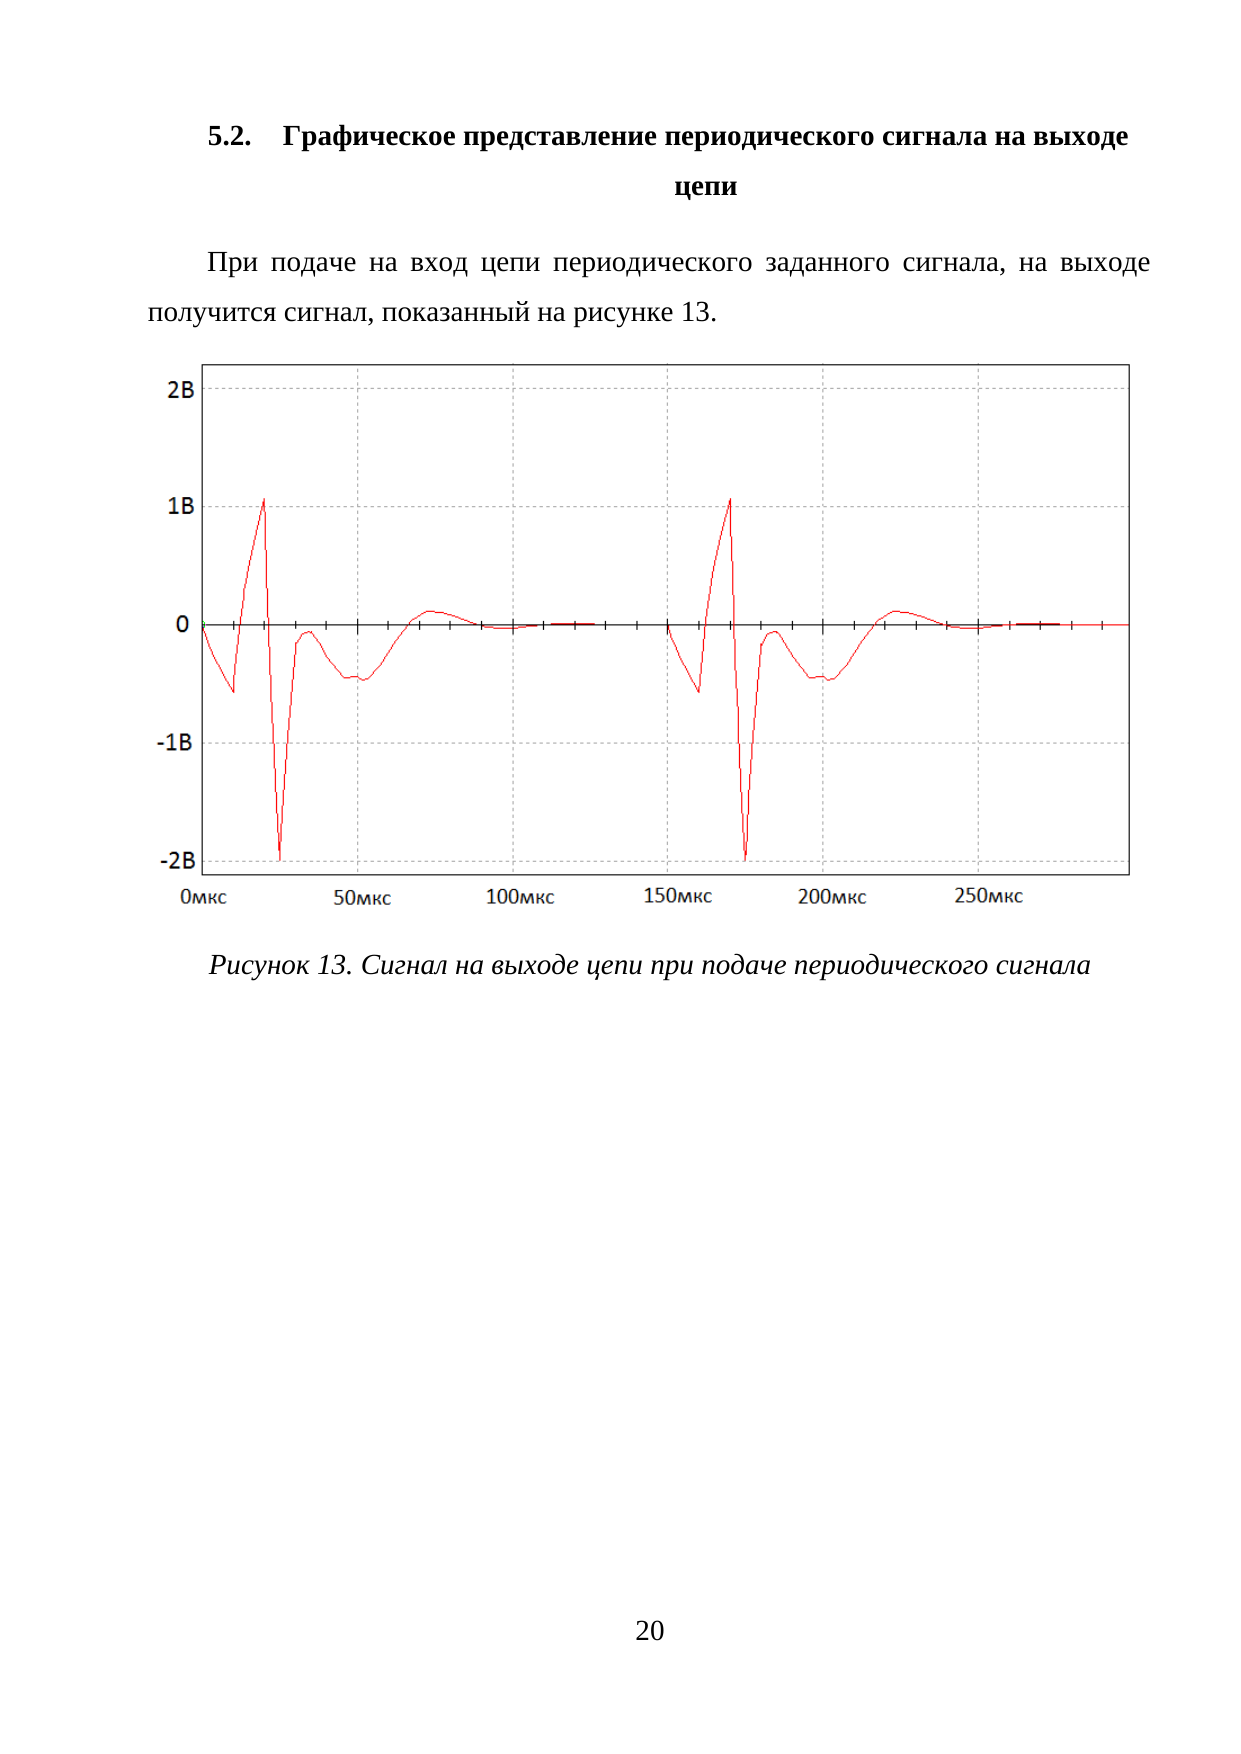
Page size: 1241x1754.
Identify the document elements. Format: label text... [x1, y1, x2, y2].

text Рисунок 13. Сигнал на выходе цепи при подаче периодического сигнала [148, 947, 1152, 981]
picture [151, 344, 1149, 934]
subtitle Графическое представление периодического сигнала на выходе цепи [185, 118, 1152, 202]
text При подаче на вход цепи периодического заданного сигнала, на выходе получится сигнал, показанный на рисунке 13. [148, 244, 1152, 328]
